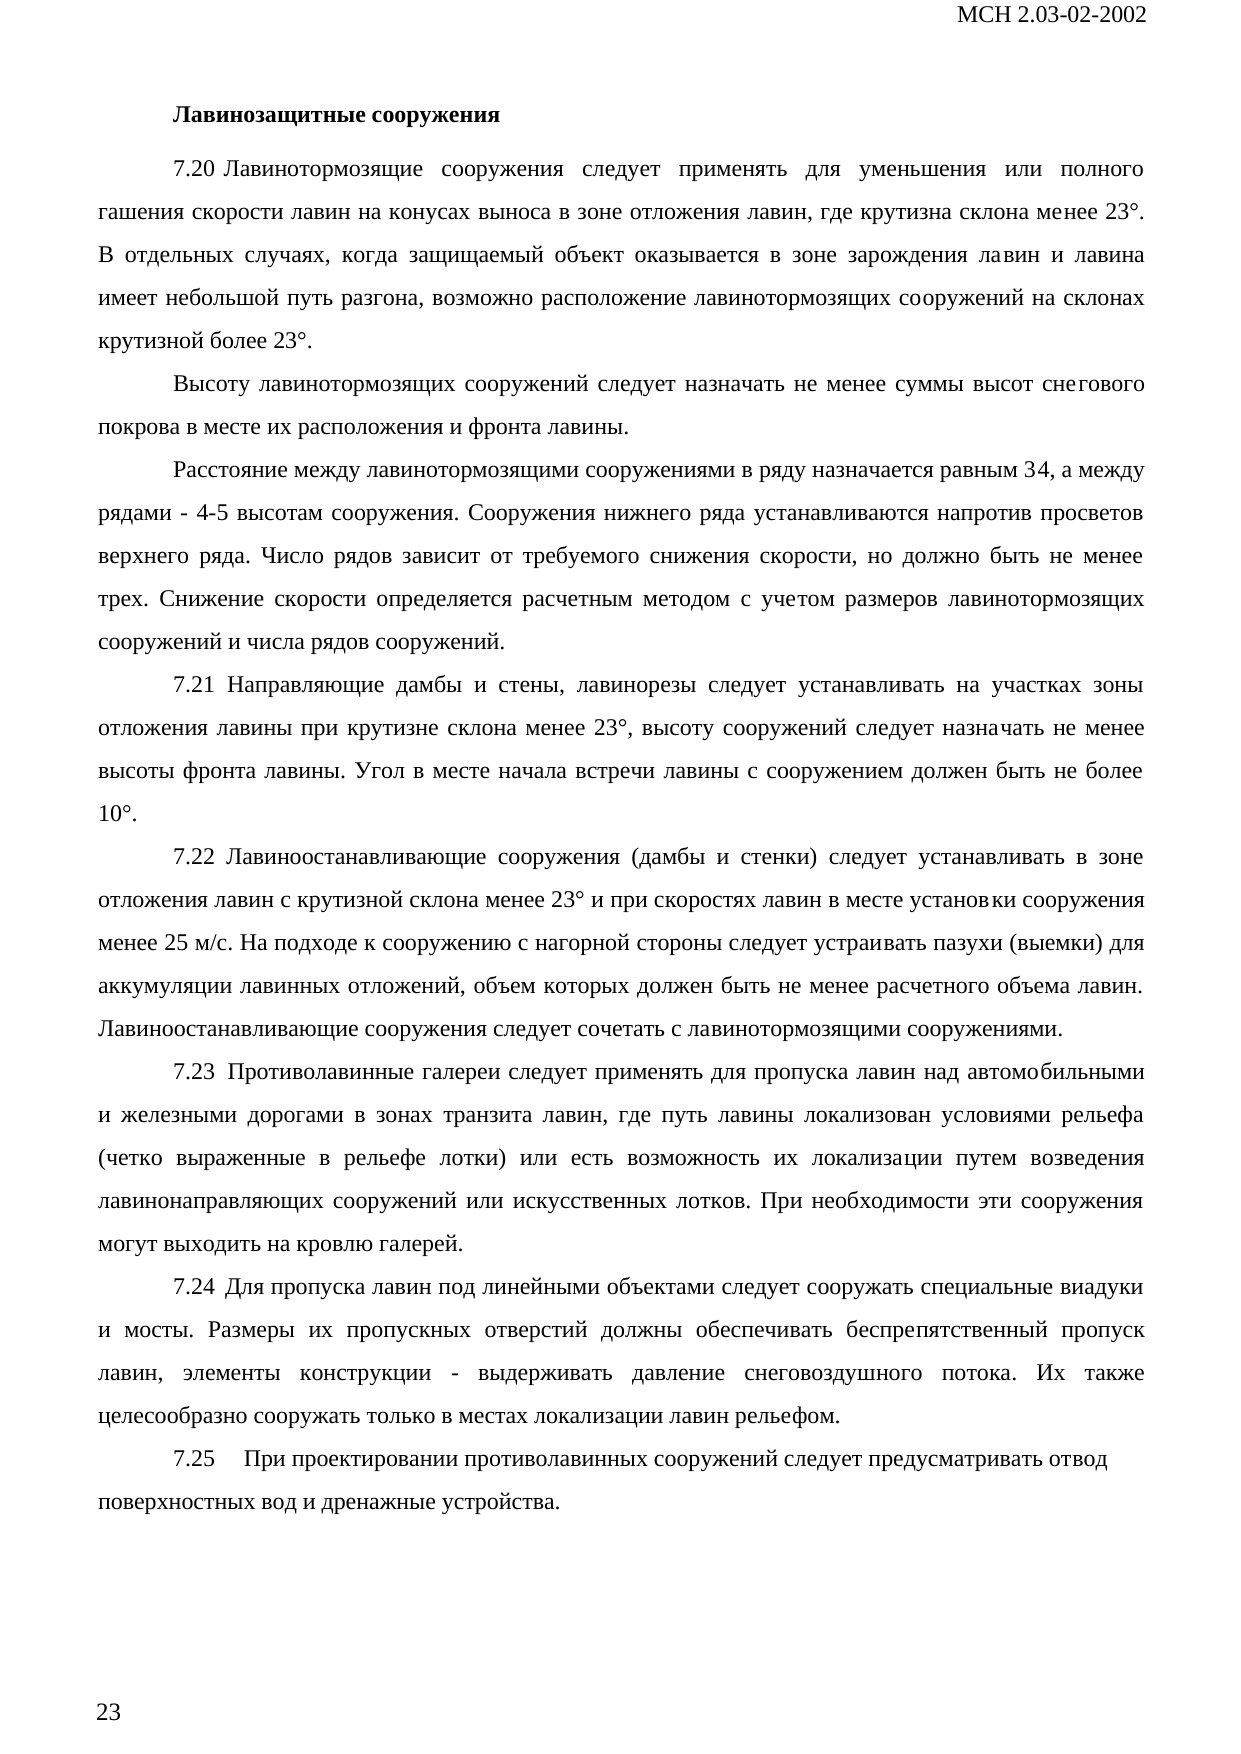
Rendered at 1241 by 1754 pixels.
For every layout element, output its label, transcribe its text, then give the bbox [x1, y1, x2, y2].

list Противолавинные галереи следует применять для пропуска лавин над автомобильными и железными дорогами в зонах транзита лавин, где путь лавины локализован условиями рельефа (четко выраженные в рельефе лотки) или есть возможность их локализации путем возведения лавинонаправляющих сооружений или искусственных лотков. При необходимости эти сооружения могут выходить на кровлю галерей. [98, 1045, 1145, 1260]
list Для пропуска лавин под линейными объектами следует сооружать специальные виадуки и мосты. Размеры их пропускных отверстий должны обеспечивать беспрепятственный пропуск лавин, элементы конструкции - выдерживать давление снеговоздушного потока. Их также целесообразно сооружать только в местах локализации лавин рельефом. [98, 1260, 1145, 1432]
list Направляющие дамбы и стены, лавинорезы следует устанавливать на участках зоны отложения лавины при крутизне склона менее 23°, высоту сооружений следует назначать не менее высоты фронта лавины. Угол в месте начала встречи лавины с сооружением должен быть не более 10°. [98, 658, 1145, 830]
text Высоту лавинотормозящих сооружений следует назначать не менее суммы высот снегового покрова в месте их расположения и фронта лавины. [98, 357, 1145, 443]
list Лавиноостанавливающие сооружения (дамбы и стенки) следует устанавливать в зоне отложения лавин с крутизной склона менее 23° и при скоростях лавин в месте установки сооружения менее 25 м/с. На подходе к сооружению с нагорной стороны следует устраивать пазухи (выемки) для аккумуляции лавинных отложений, объем которых должен быть не менее расчетного объема лавин. Лавиноостанавливающие сооружения следует сочетать с лавинотормозящими сооружениями. [98, 830, 1145, 1045]
text Расстояние между лавинотормозящими сооружениями в ряду назначается равным 34, а между рядами - 4-5 высотам сооружения. Сооружения нижнего ряда устанавливаются напротив просветов верхнего ряда. Число рядов зависит от требуемого снижения скорости, но должно быть не менее трех. Снижение скорости определяется расчетным методом с учетом размеров лавинотормозящих сооружений и числа рядов сооружений. [98, 443, 1145, 658]
list Лавинотормозящие сооружения следует применять для уменьшения или полного гашения скорости лавин на конусах выноса в зоне отложения лавин, где крутизна склона менее 23°. В отдельных случаях, когда защищаемый объект оказывается в зоне зарождения лавин и лавина имеет небольшой путь разгона, возможно расположение лавинотормозящих сооружений на склонах крутизной более 23°. [98, 142, 1145, 357]
text Лавинозащитные сооружения [98, 103, 1147, 127]
list При проектировании противолавинных сооружений следует предусматривать отвод поверхностных вод и дренажные устройства. [98, 1432, 1147, 1518]
